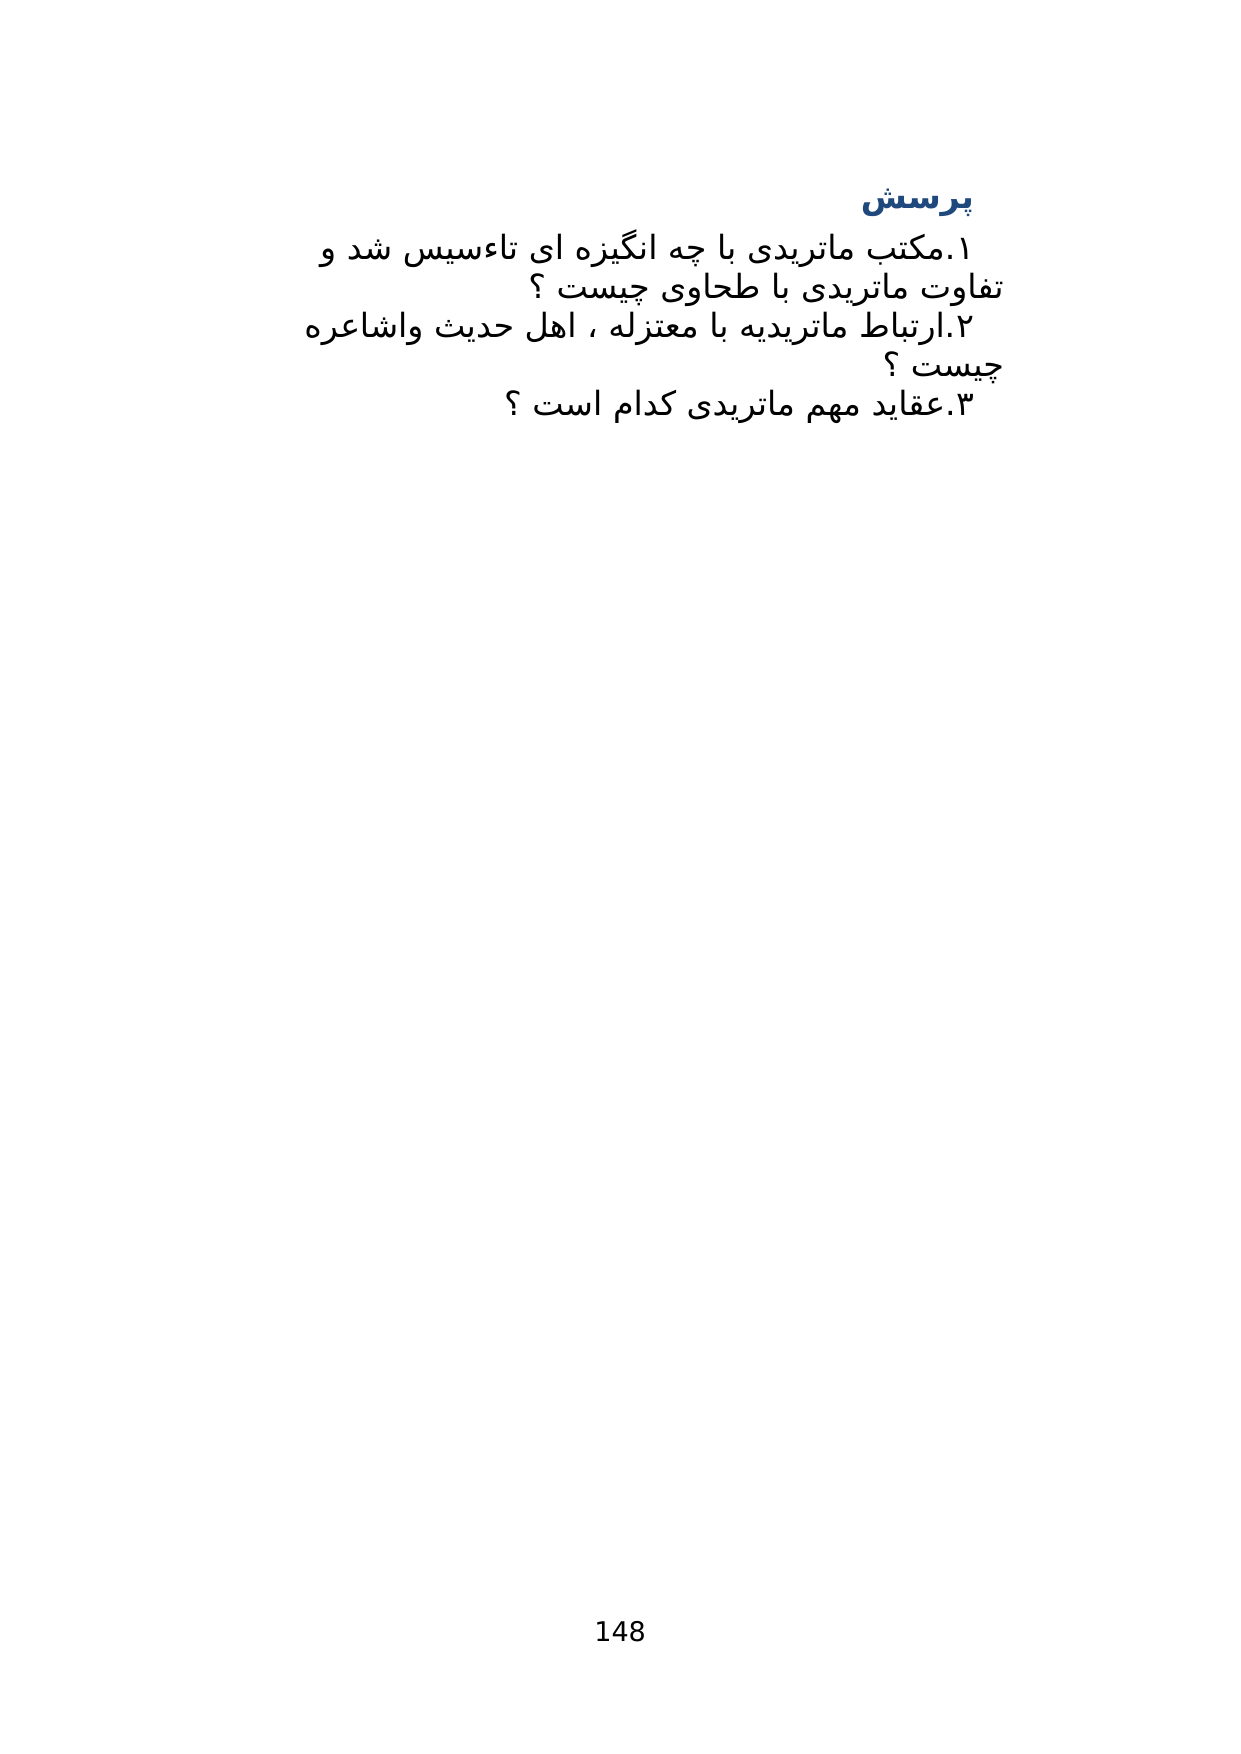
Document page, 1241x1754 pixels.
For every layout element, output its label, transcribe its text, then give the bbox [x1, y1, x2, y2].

text ٢.ارتباط ماتريديه با معتزله ، اهل حديث واشاعره چيست ؟ [236, 306, 1004, 384]
text ٣.عقايد مهم ماتريدى كدام است ؟ [236, 384, 1004, 423]
text ١.مكتب ماتريدى با چه انگيزه اى تاءسيس شد و تفاوت ماتريدى با طحاوى چيست ؟ [236, 228, 1004, 306]
subtitle پرسش [236, 177, 1004, 216]
